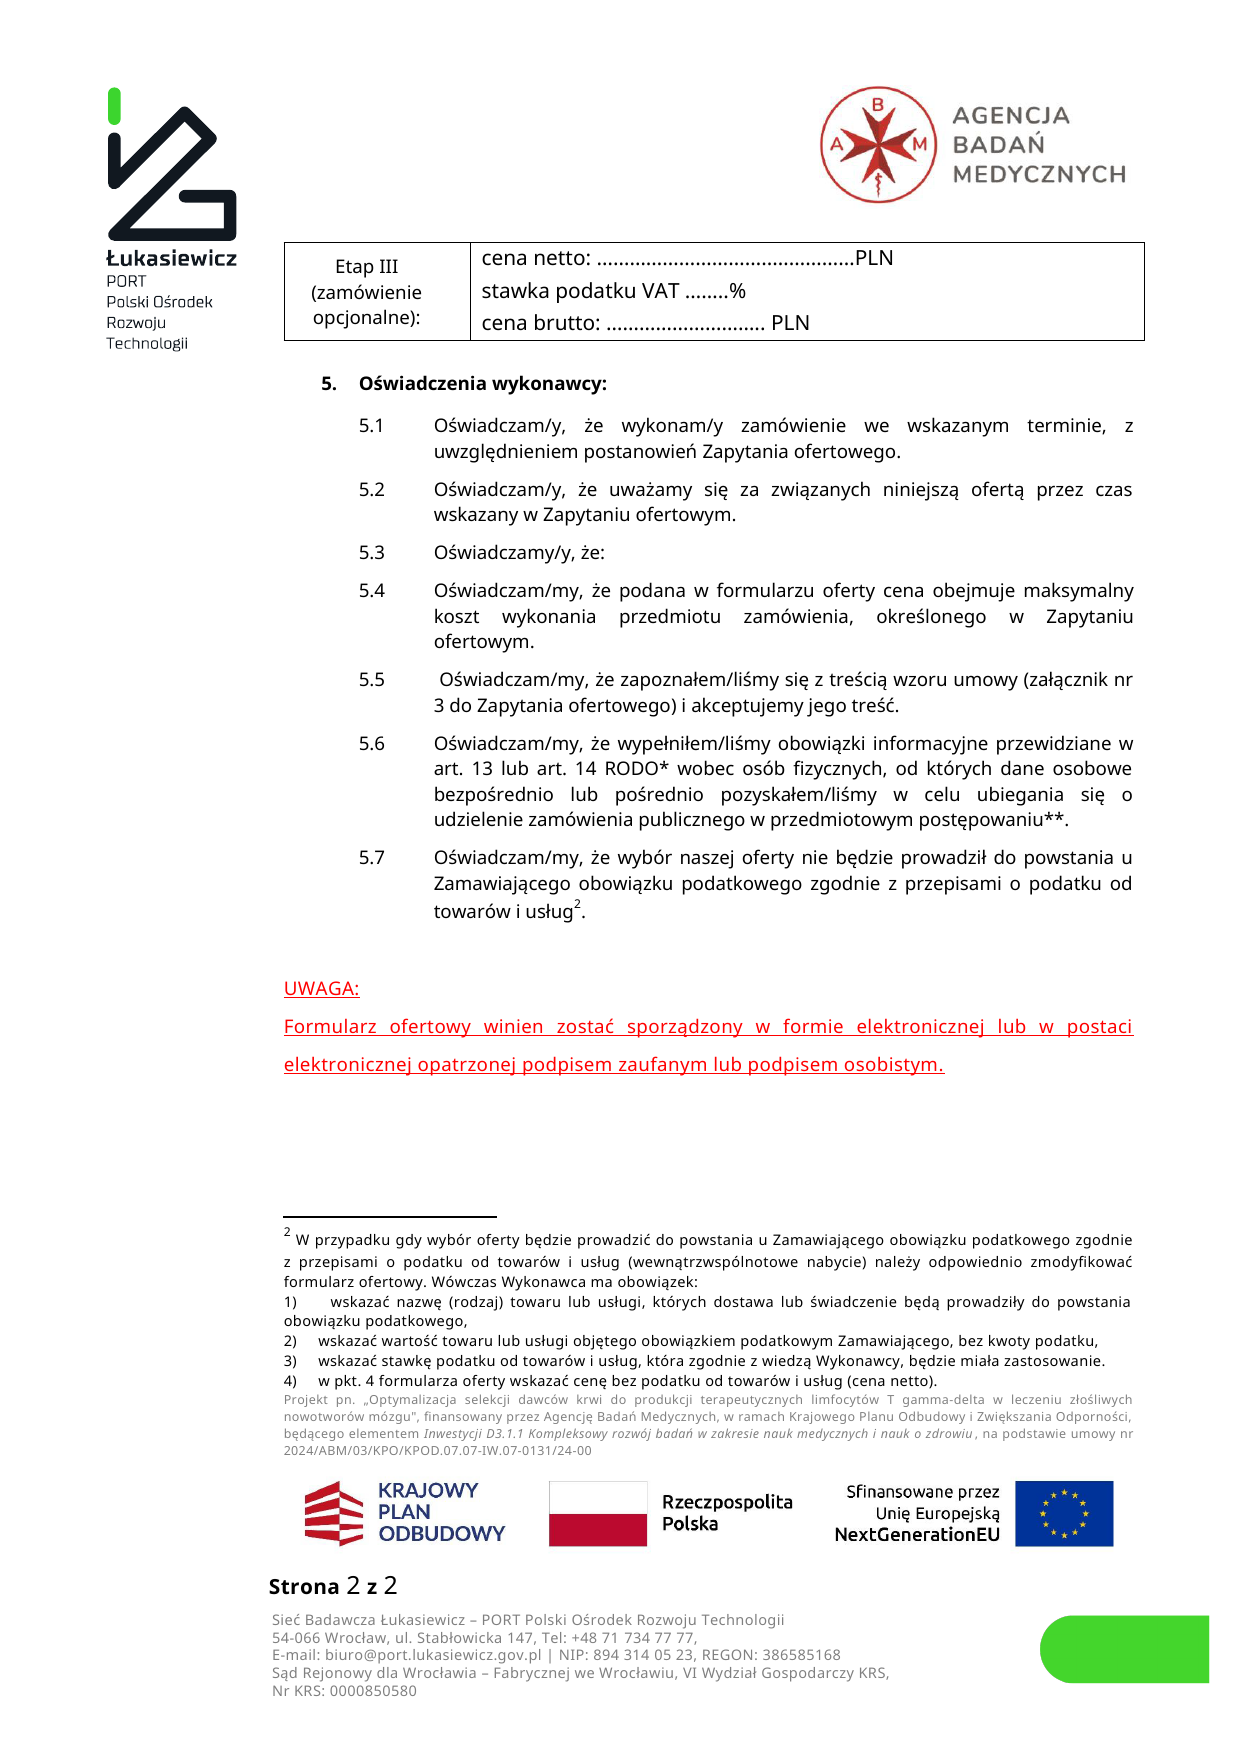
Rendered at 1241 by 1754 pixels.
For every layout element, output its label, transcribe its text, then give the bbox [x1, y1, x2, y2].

list Oświadczam/y, że uważamy się za związanych niniejszą ofertą przez czas wskazany w Zapytaniu ofertowym. [358, 476, 1134, 527]
picture [1036, 1611, 1239, 1752]
table_cell W tym cena za Etap III (zamówienie opcjonalne): [285, 243, 470, 340]
list Oświadczam/my, że wypełniłem/liśmy obowiązki informacyjne przewidziane w art. 13 lub art. 14 RODO* wobec osób fizycznych, od których dane osobowe bezpośrednio lub pośrednio pozyskałem/liśmy w celu ubiegania się o udzielenie zamówienia publicznego w przedmiotowym postępowaniu**. [358, 730, 1134, 832]
text Formularz ofertowy winien zostać sporządzony w formie elektronicznej lub w postaci elektronicznej opatrzonej podpisem zaufanym lub podpisem osobistym. [283, 1036, 1134, 1077]
list Oświadczam/my, że zapoznałem/liśmy się z treścią wzoru umowy (załącznik nr 3 do Zapytania ofertowego) i akceptujemy jego treść. [358, 667, 1134, 718]
list Oświadczam/my, że podana w formularzu oferty cena obejmuje maksymalny koszt wykonania przedmiotu zamówienia, określonego w Zapytaniu ofertowym. [358, 577, 1134, 654]
list Oświadczamy/y, że: [358, 539, 1134, 565]
text Formularz ofertowy winien zostać sporządzony w formie elektronicznej lub w postaci elektronicznej opatrzonej podpisem zaufanym lub podpisem osobistym. [283, 1013, 1134, 1035]
text UWAGA: [283, 975, 1134, 1000]
list Oświadczam/y, że wykonam/y zamówienie we wskazanym terminie, z uwzględnieniem postanowień Zapytania ofertowego. [358, 412, 1134, 463]
list Oświadczenia wykonawcy: [321, 371, 1134, 396]
list Oświadczam/my, że wybór naszej oferty nie będzie prowadził do powstania u Zamawiającego obowiązku podatkowego zgodnie z przepisami o podatku od towarów i usług. [358, 845, 1134, 924]
table_cell cena netto: …………………………..……………PLN stawka podatku VAT ……..% cena brutto: ……………………….. PLN [471, 243, 1144, 340]
